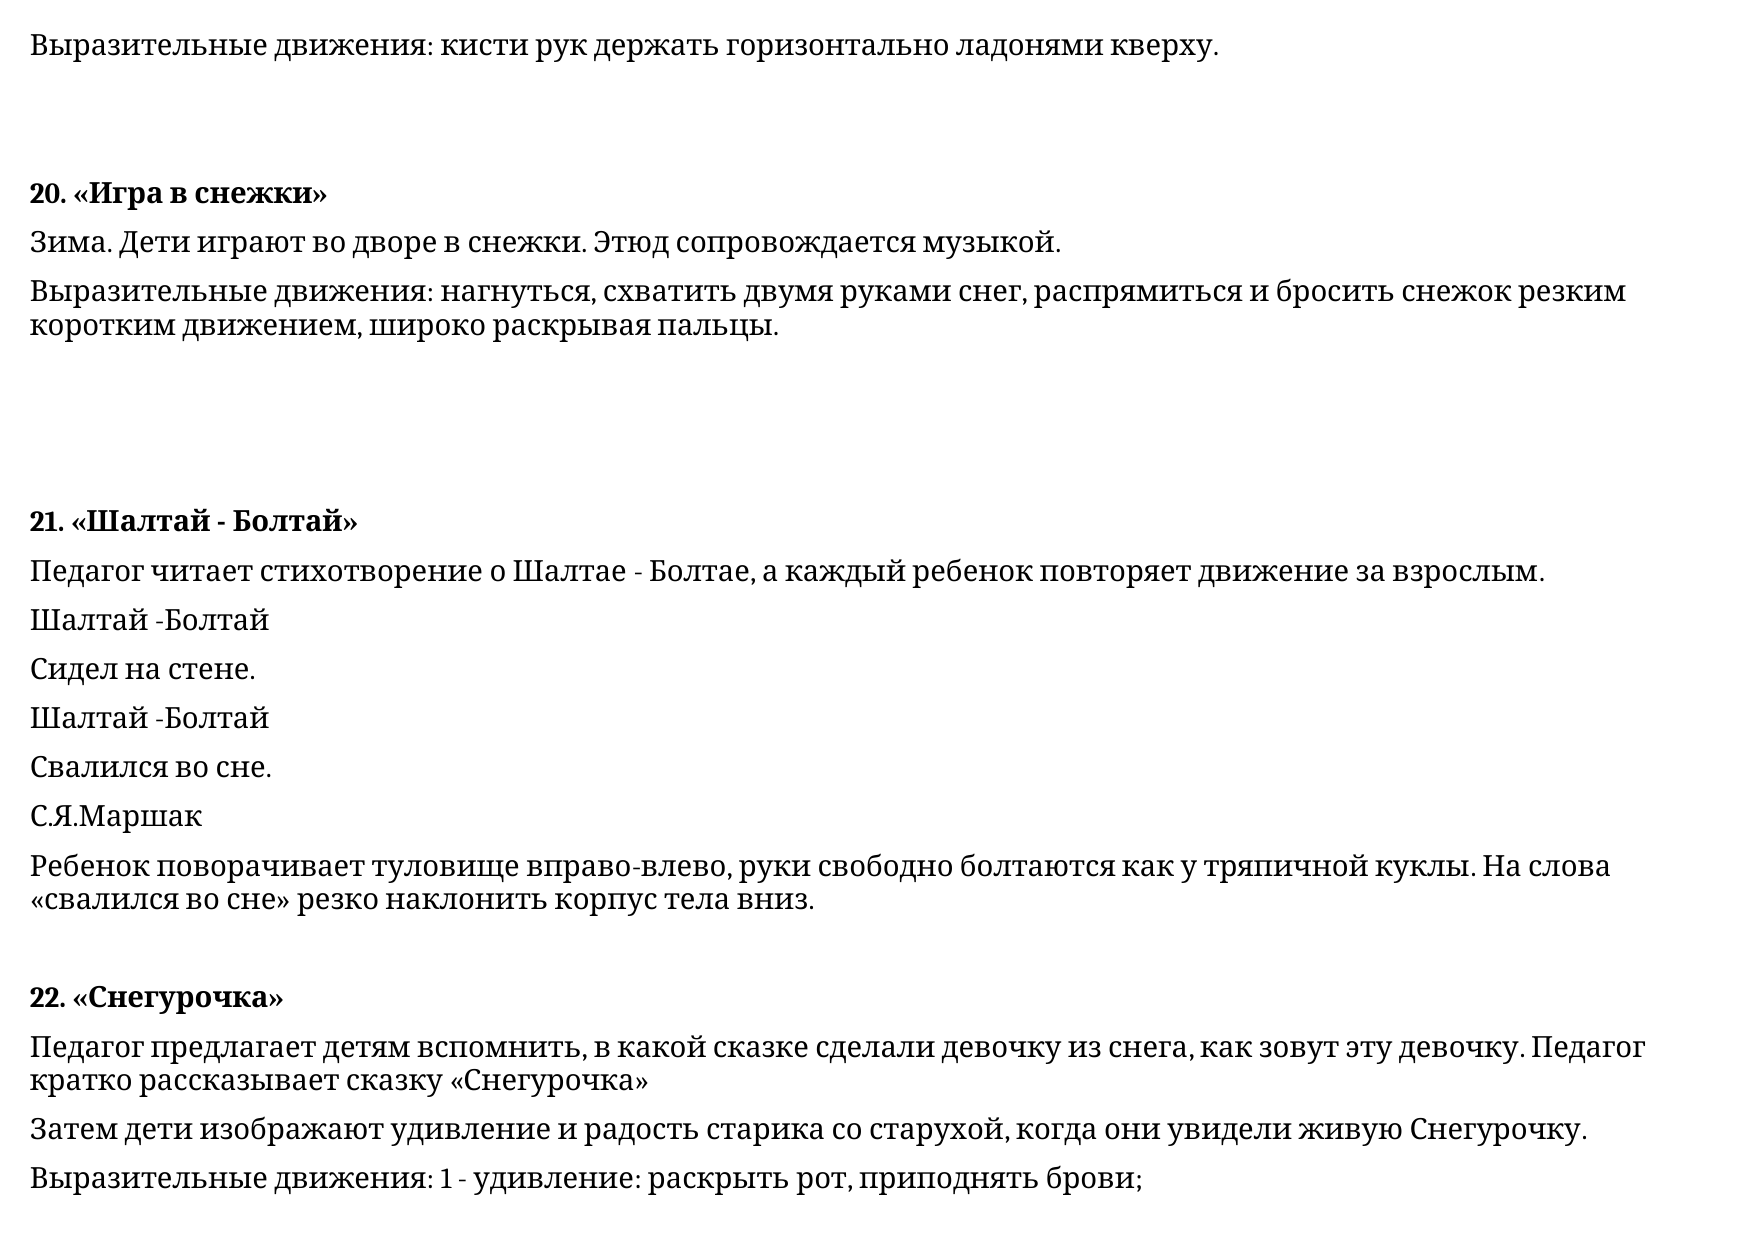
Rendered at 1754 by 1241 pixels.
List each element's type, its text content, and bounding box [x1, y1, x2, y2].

text Шалтай -Болтай [29, 702, 1724, 736]
text Свалился во сне. [29, 751, 1724, 785]
text Шалтай -Болтай [29, 604, 1724, 637]
text Зима. Дети играют во дворе в снежки. Этюд сопровождается музыкой. [29, 226, 1724, 260]
text 20. «Игра в снежки» [29, 177, 1724, 211]
text 21. «Шалтай - Болтай» [29, 506, 1724, 539]
text Сидел на стене. [29, 653, 1724, 687]
text 22. «Снегурочка» [29, 982, 1724, 1015]
text Педагог читает стихотворение о Шалтае - Болтае, а каждый ребенок повторяет движение за взрослым. [29, 555, 1724, 588]
text Педагог предлагает детям вспомнить, в какой сказке сделали девочку из снега, как зовут эту девочку. Педагог кратко рассказывает сказку «Снегурочка» [29, 1031, 1724, 1098]
text С.Я.Маршак [29, 801, 1724, 834]
text Выразительные движения: кисти рук держать горизонтально ладонями кверху. [29, 29, 1724, 63]
text Затем дети изображают удивление и радость старика со старухой, когда они увидели живую Снегурочку. [29, 1113, 1724, 1147]
text Ребенок поворачивает туловище вправо-влево, руки свободно болтаются как у тряпичной куклы. На слова «свалился во сне» резко наклонить корпус тела вниз. [29, 850, 1724, 917]
text Выразительные движения: нагнуться, схватить двумя руками снег, распрямиться и бросить снежок резким коротким движением, широко раскрывая пальцы. [29, 275, 1724, 342]
text Выразительные движения: 1 - удивление: раскрыть рот, приподнять брови; [29, 1163, 1724, 1196]
